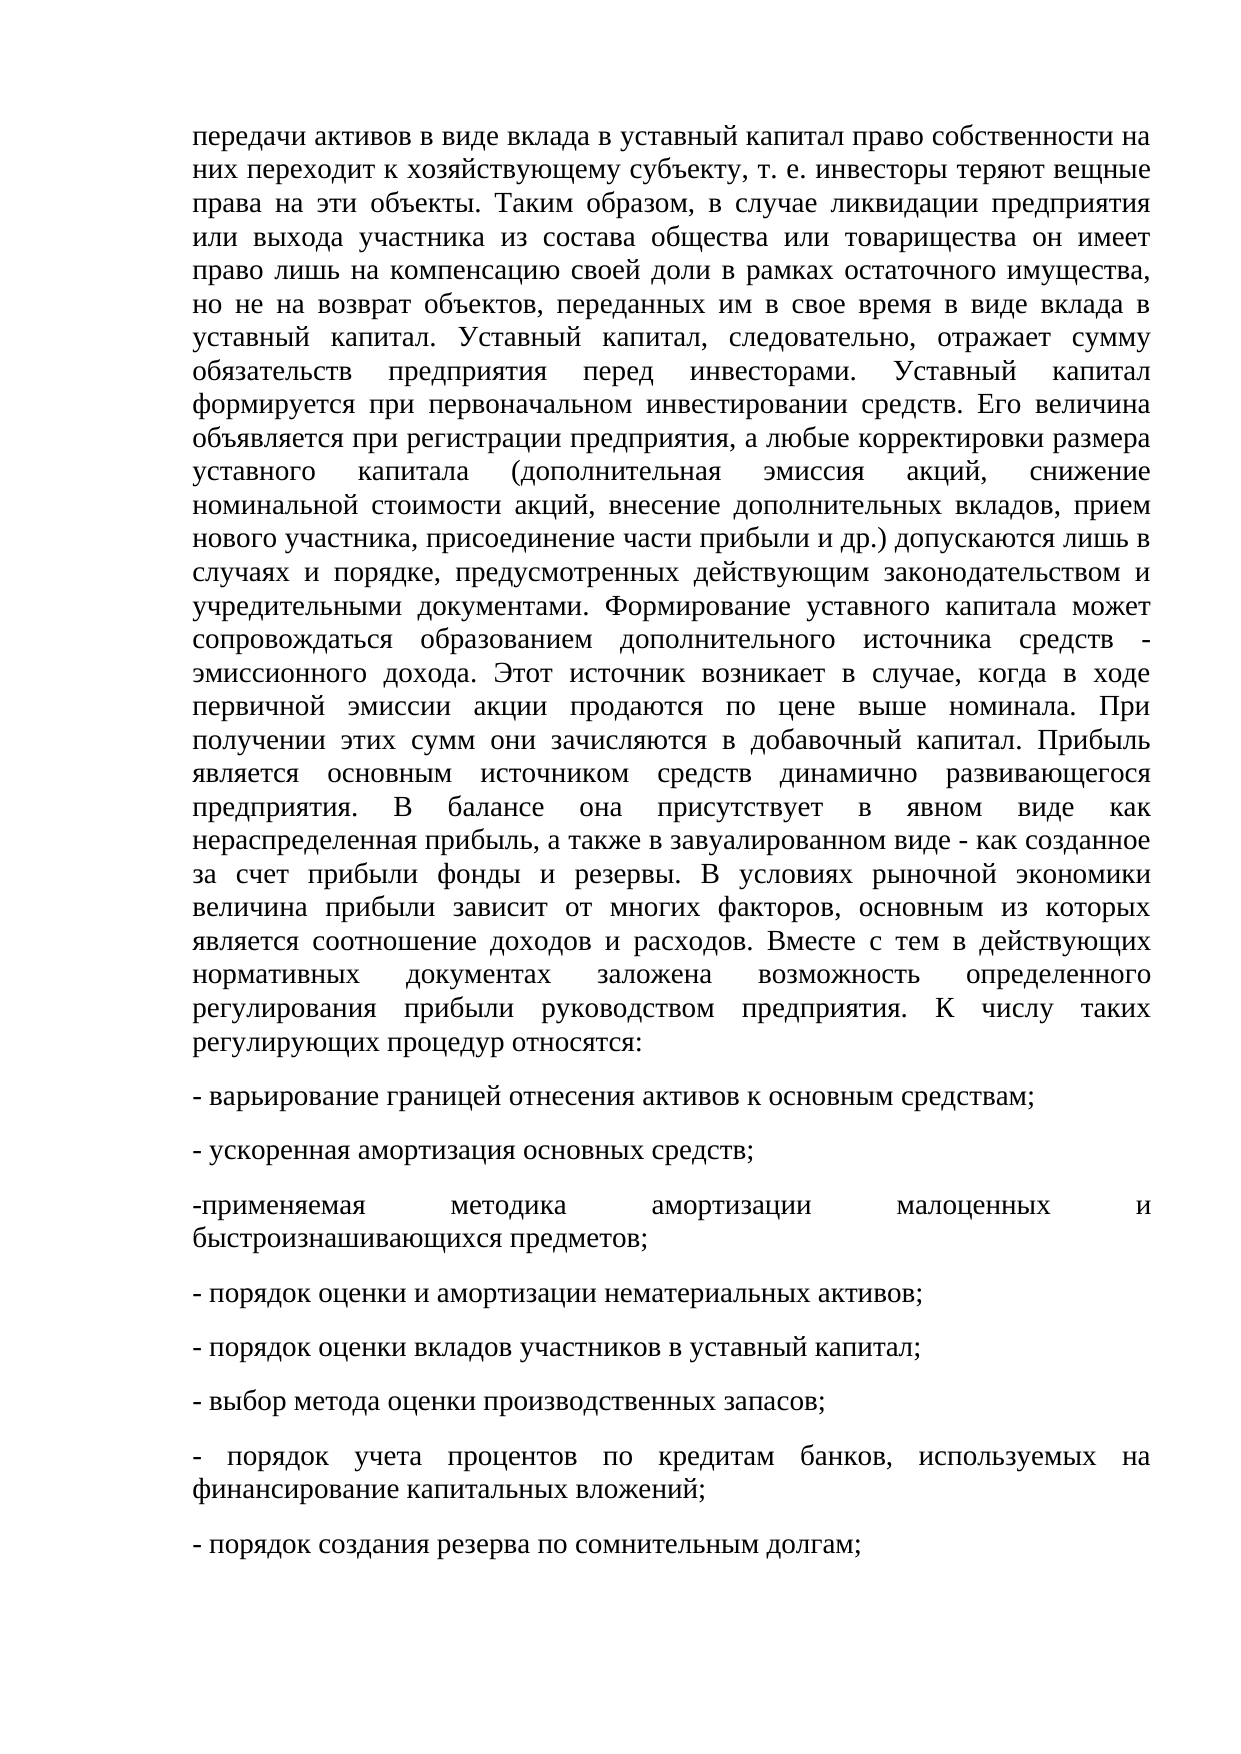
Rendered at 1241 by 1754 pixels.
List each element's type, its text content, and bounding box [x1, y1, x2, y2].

text - выбор метода оценки производственных запасов; [192, 1383, 1152, 1417]
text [192, 118, 1152, 1057]
text - порядок создания резерва по сомнительным долгам; [192, 1526, 1152, 1559]
text - варьирование границей отнесения активов к основным средствам; [192, 1078, 1152, 1112]
text - порядок оценки вкладов участников в уставный капитал; [192, 1329, 1152, 1363]
text - ускоренная амортизация основных средств; [192, 1132, 1152, 1166]
text - порядок оценки и амортизации нематериальных активов; [192, 1275, 1152, 1308]
text - порядок учета процентов по кредитам банков, используемых на финансирование капитальных вложений; [192, 1438, 1152, 1505]
text -применяемая методика амортизации малоценных и быстроизнашивающихся предметов; [192, 1187, 1152, 1254]
